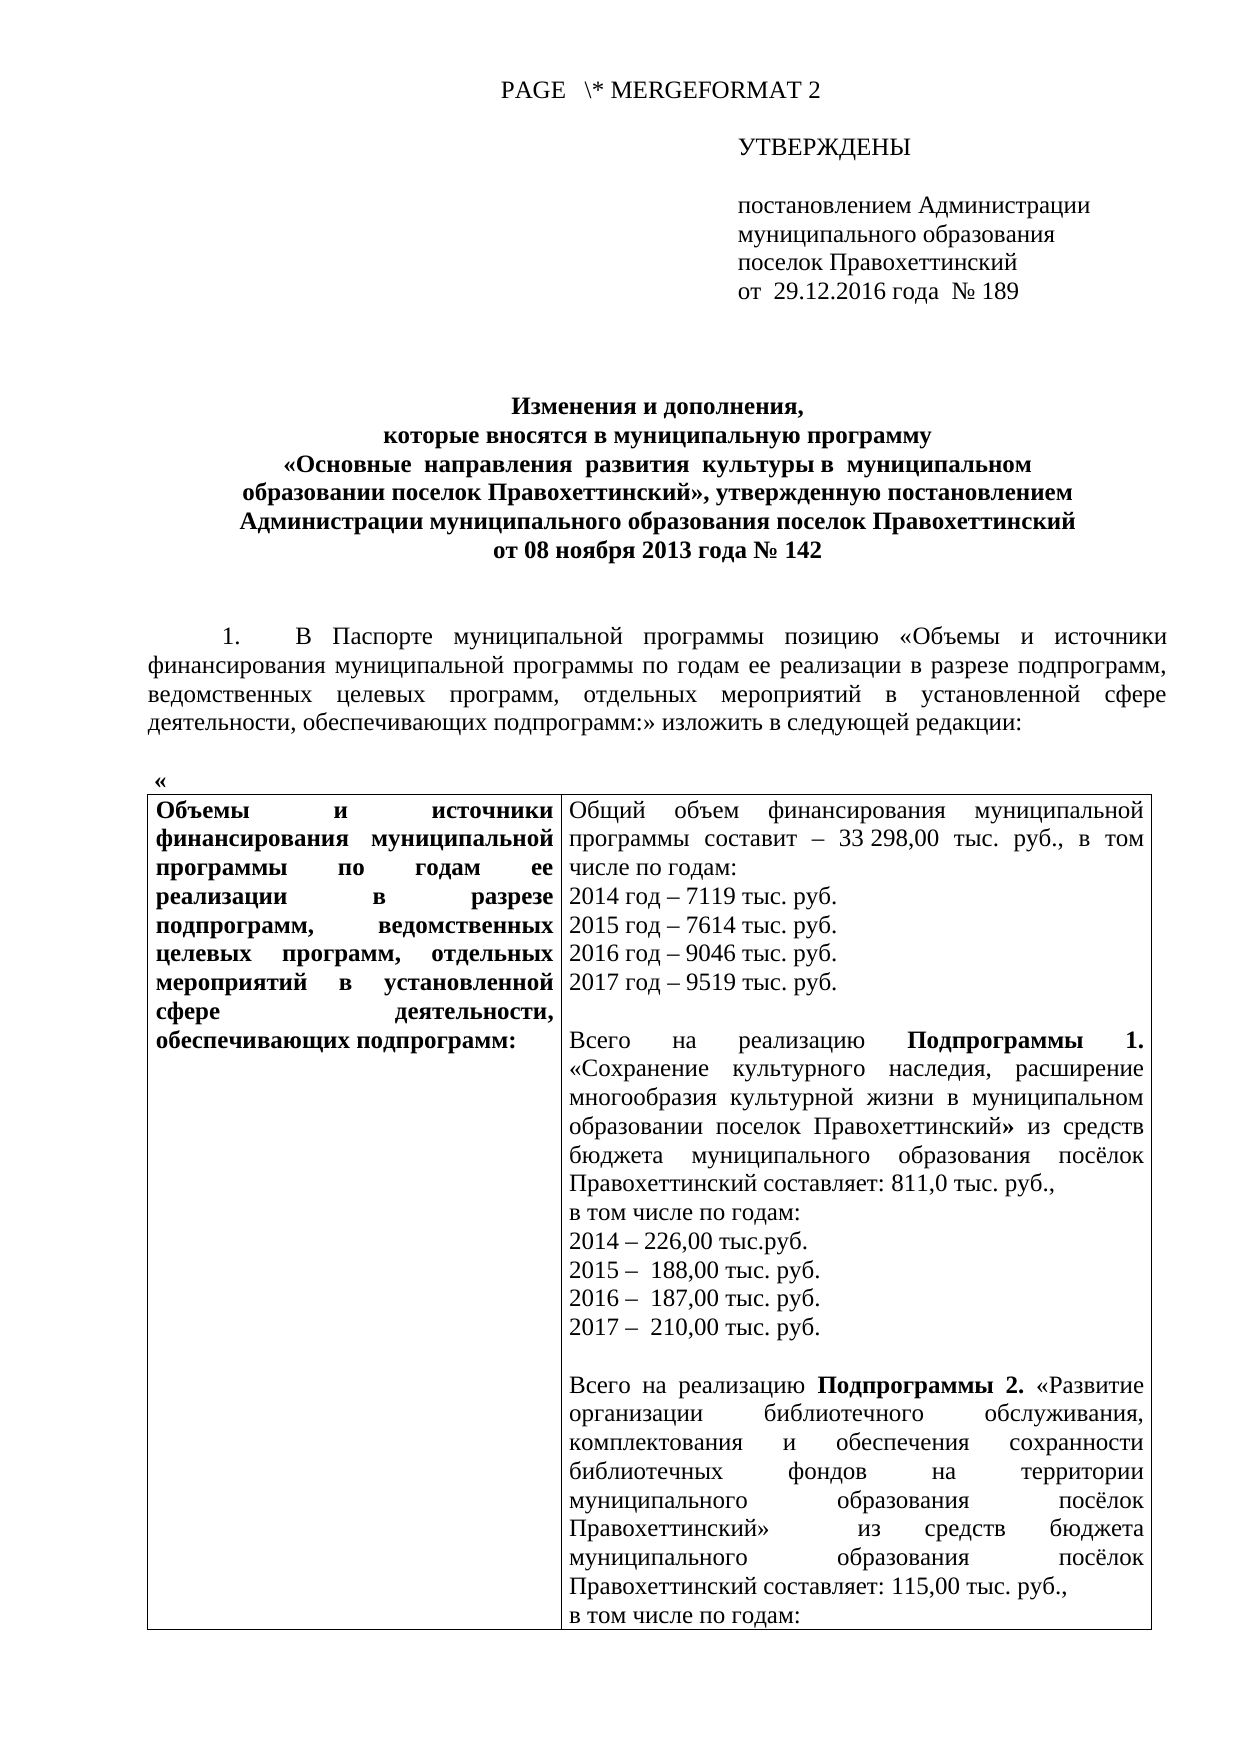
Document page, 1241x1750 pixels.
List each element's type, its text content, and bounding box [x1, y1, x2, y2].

text от 08 ноября 2013 года № 142 [148, 535, 1167, 564]
subtitle от 29.12.2016 года № 189 [738, 276, 1167, 305]
subtitle постановлением Администрации [738, 190, 1167, 219]
text которые вносятся в муниципальную программу [148, 420, 1167, 449]
text образовании поселок Правохеттинский», утвержденную постановлением Администрации муниципального образования поселок Правохеттинский [148, 477, 1167, 535]
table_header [148, 795, 561, 1628]
subtitle поселок Правохеттинский [738, 247, 1167, 276]
subtitle муниципального образования [738, 219, 1167, 247]
subtitle УТВЕРЖДЕНЫ [738, 132, 1167, 161]
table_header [562, 795, 1151, 1628]
list В Паспорте муниципальной программы позицию «Объемы и источники финансирования муниципальной программы по годам ее реализации в разрезе подпрограмм, ведомственных целевых программ, отдельных мероприятий в установленной сфере деятельности, обеспечивающих подпрограмм:» изложить в следующей редакции: [148, 621, 1167, 736]
text « [148, 765, 1167, 794]
text Изменения и дополнения, [148, 391, 1167, 420]
text «Основные направления развития культуры в муниципальном [148, 449, 1167, 477]
